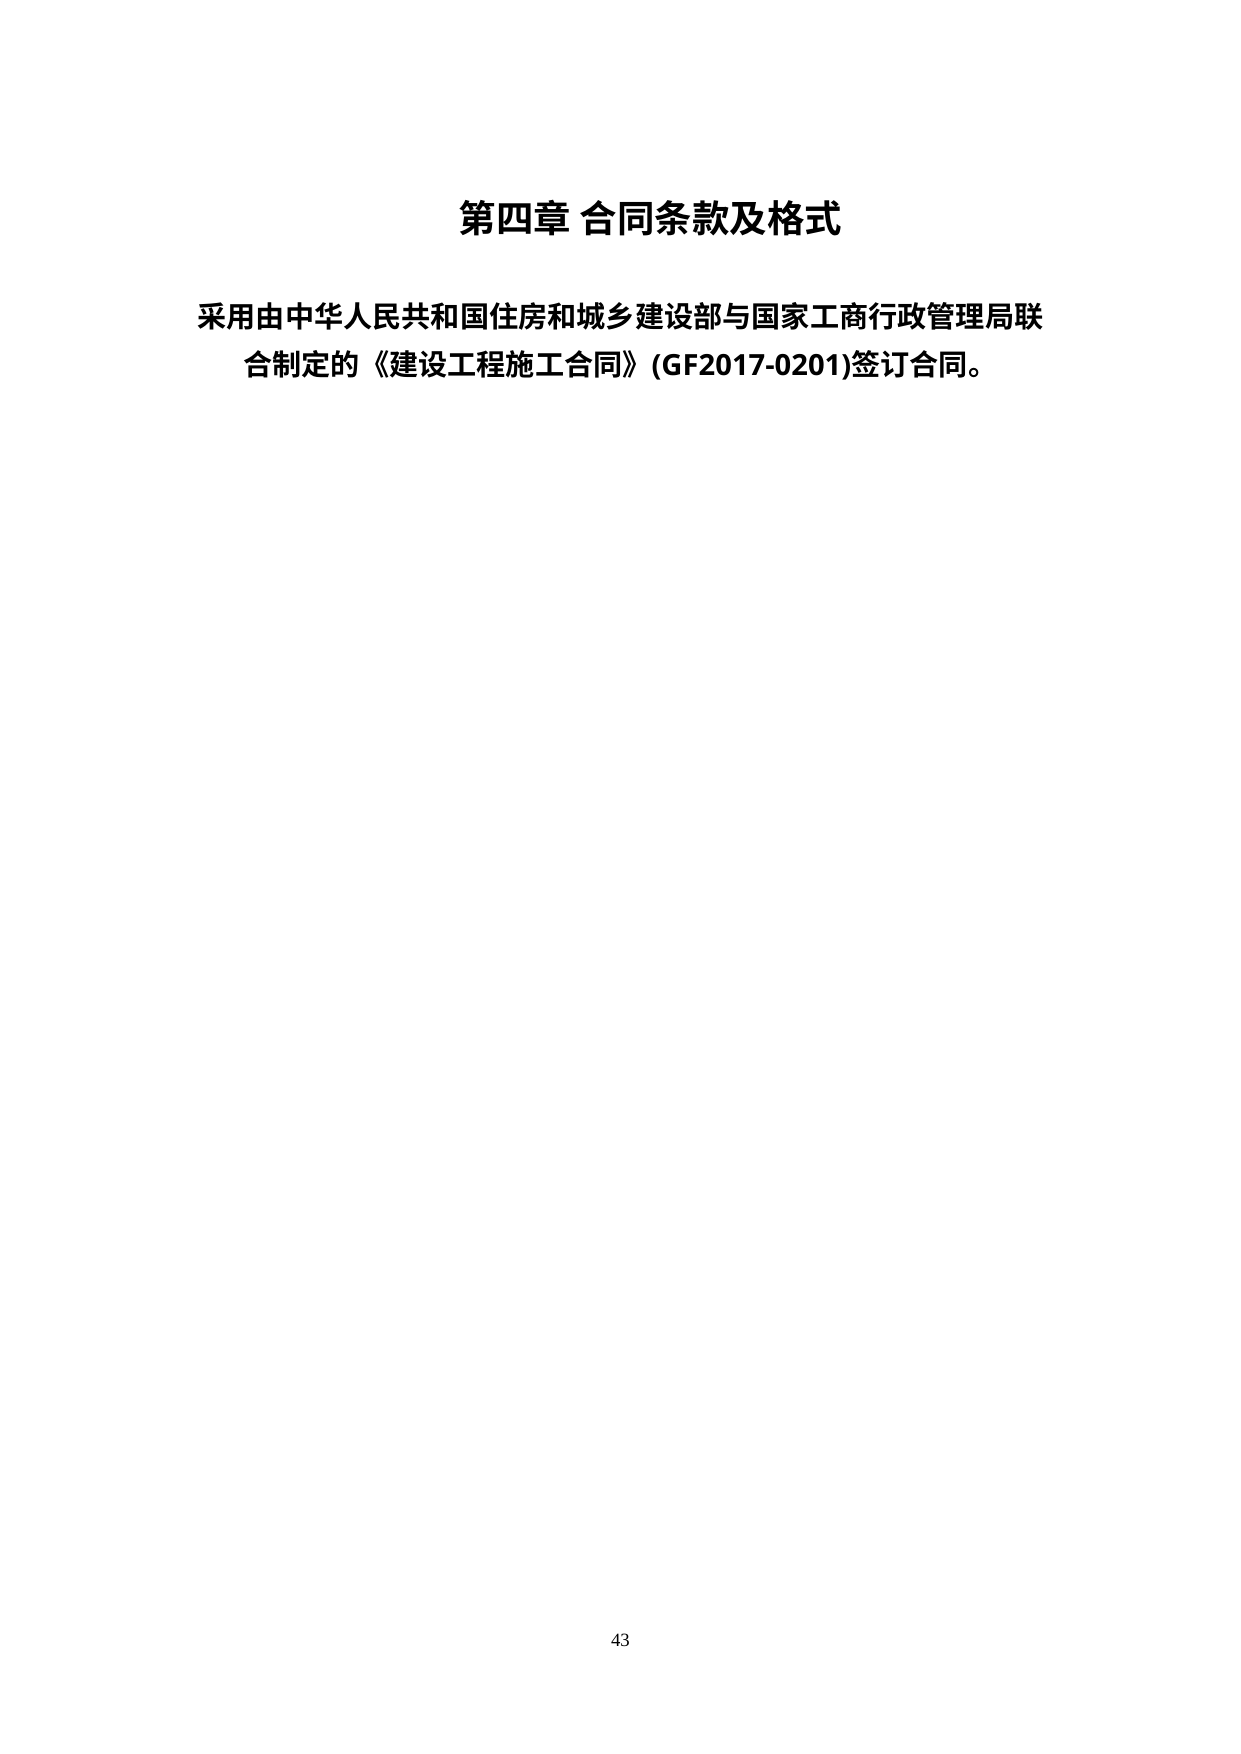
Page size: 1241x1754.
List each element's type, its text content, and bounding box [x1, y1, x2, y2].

text 第四章 合同条款及格式 [187, 168, 1113, 264]
text 采用由中华人民共和国住房和城乡建设部与国家工商行政管理局联合制定的《建设工程施工合同》(GF2017-0201)签订合同。 [187, 291, 1053, 387]
